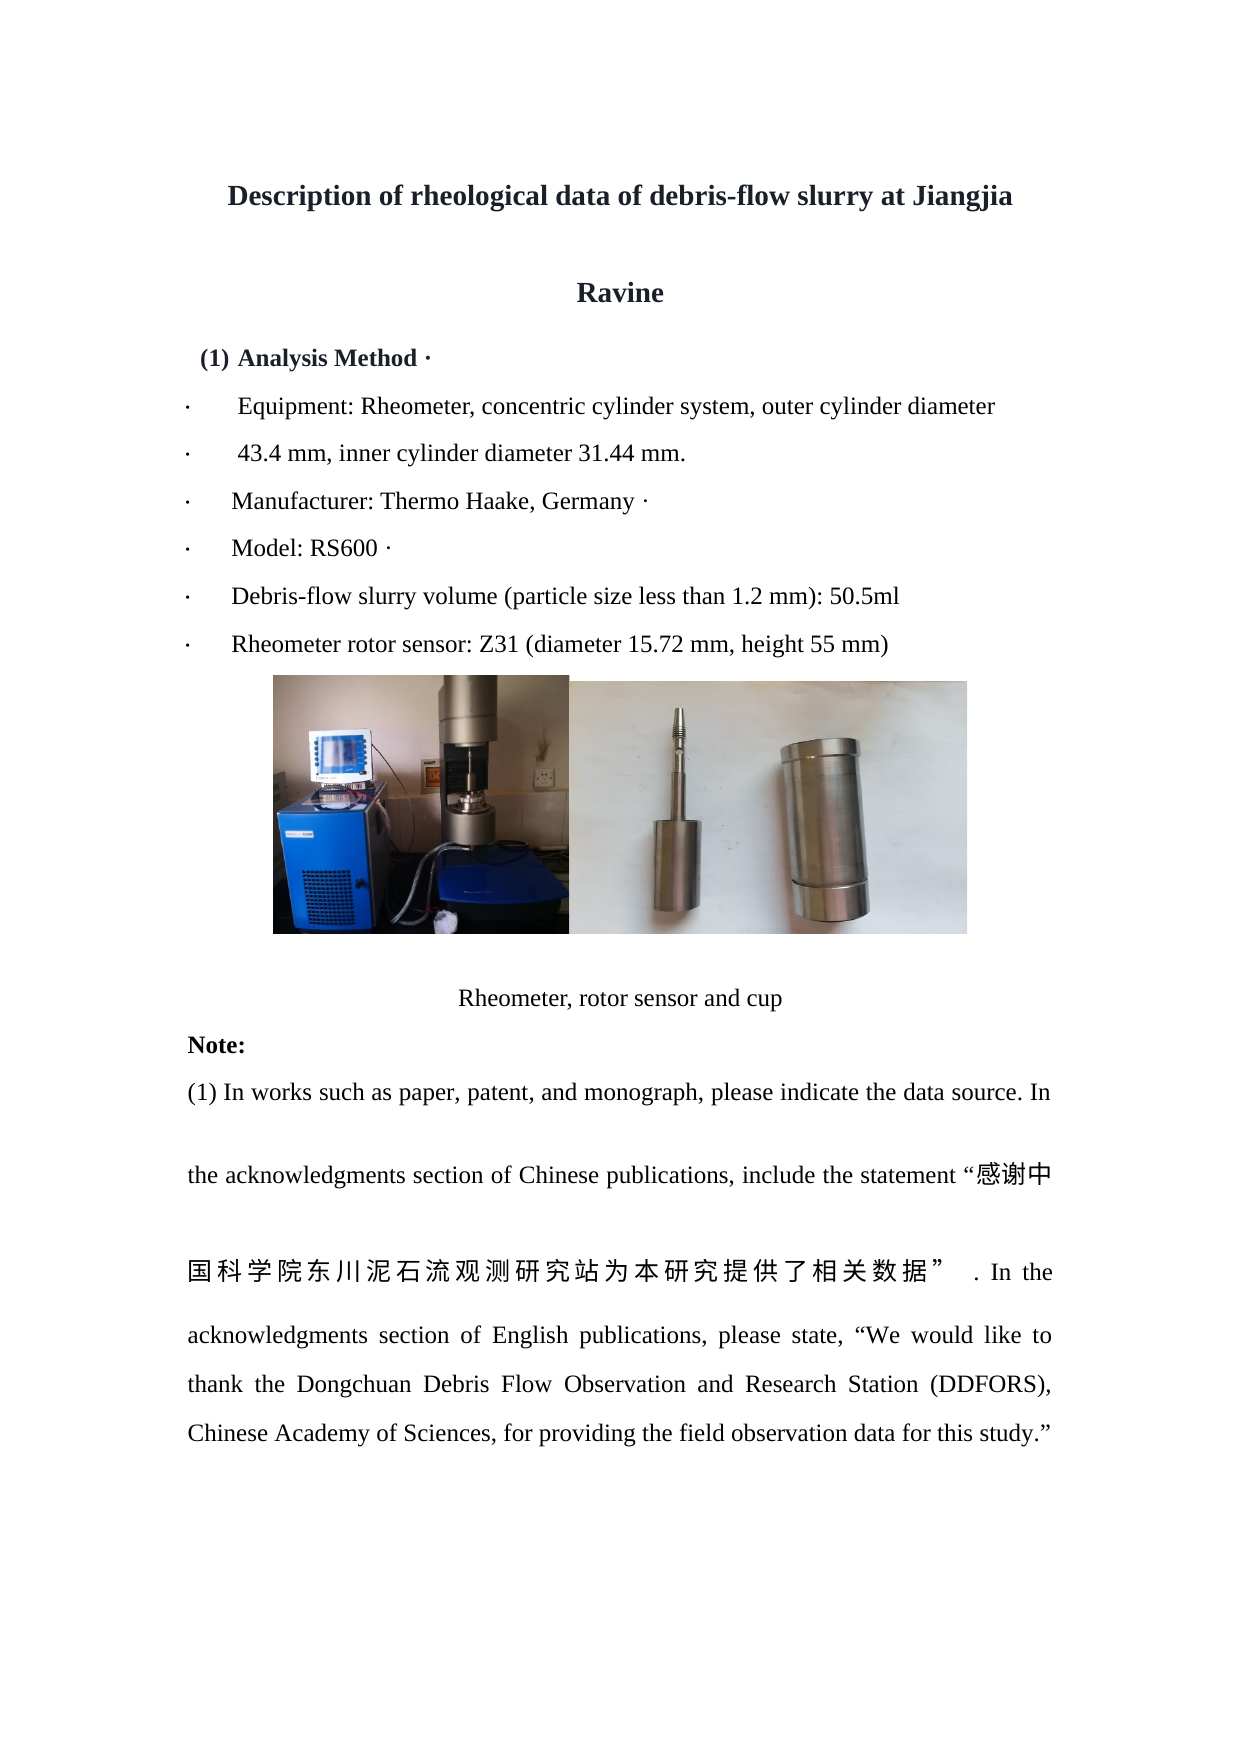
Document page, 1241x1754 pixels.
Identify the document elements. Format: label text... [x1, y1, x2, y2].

list Equipment: Rheometer, concentric cylinder system, outer cylinder diameter [187, 388, 1053, 421]
list Manufacturer: Thermo Haake, Germany · [187, 483, 1053, 516]
list Rheometer rotor sensor: Z31 (diameter 15.72 mm, height 55 mm) [187, 626, 1053, 659]
list Model: RS600 · [187, 531, 1053, 563]
picture [273, 675, 968, 934]
list 43.4 mm, inner cylinder diameter 31.44 mm. [187, 436, 1053, 468]
text Rheometer, rotor sensor and cup [187, 981, 1053, 1014]
text Note: [187, 1028, 1053, 1061]
text Description of rheological data of debris-flow slurry at Jiangjia Ravine [187, 162, 1053, 324]
text (1) In works such as paper, patent, and monograph, please indicate the data source. In the acknowledgments section of Chinese publications, include the statement “感谢中国科学院东川泥石流观测研究站为本研究提供了相关数据” . In the acknowledgments section of English publications, please state, “We would like to thank the Dongchuan Debris Flow Observation and Research Station (DDFORS), Chinese Academy of Sciences, for providing the field observation data for this study.” [187, 1075, 1053, 1449]
list Debris-flow slurry volume (particle size less than 1.2 mm): 50.5ml [187, 578, 1053, 611]
list Analysis Method · [200, 341, 1053, 374]
